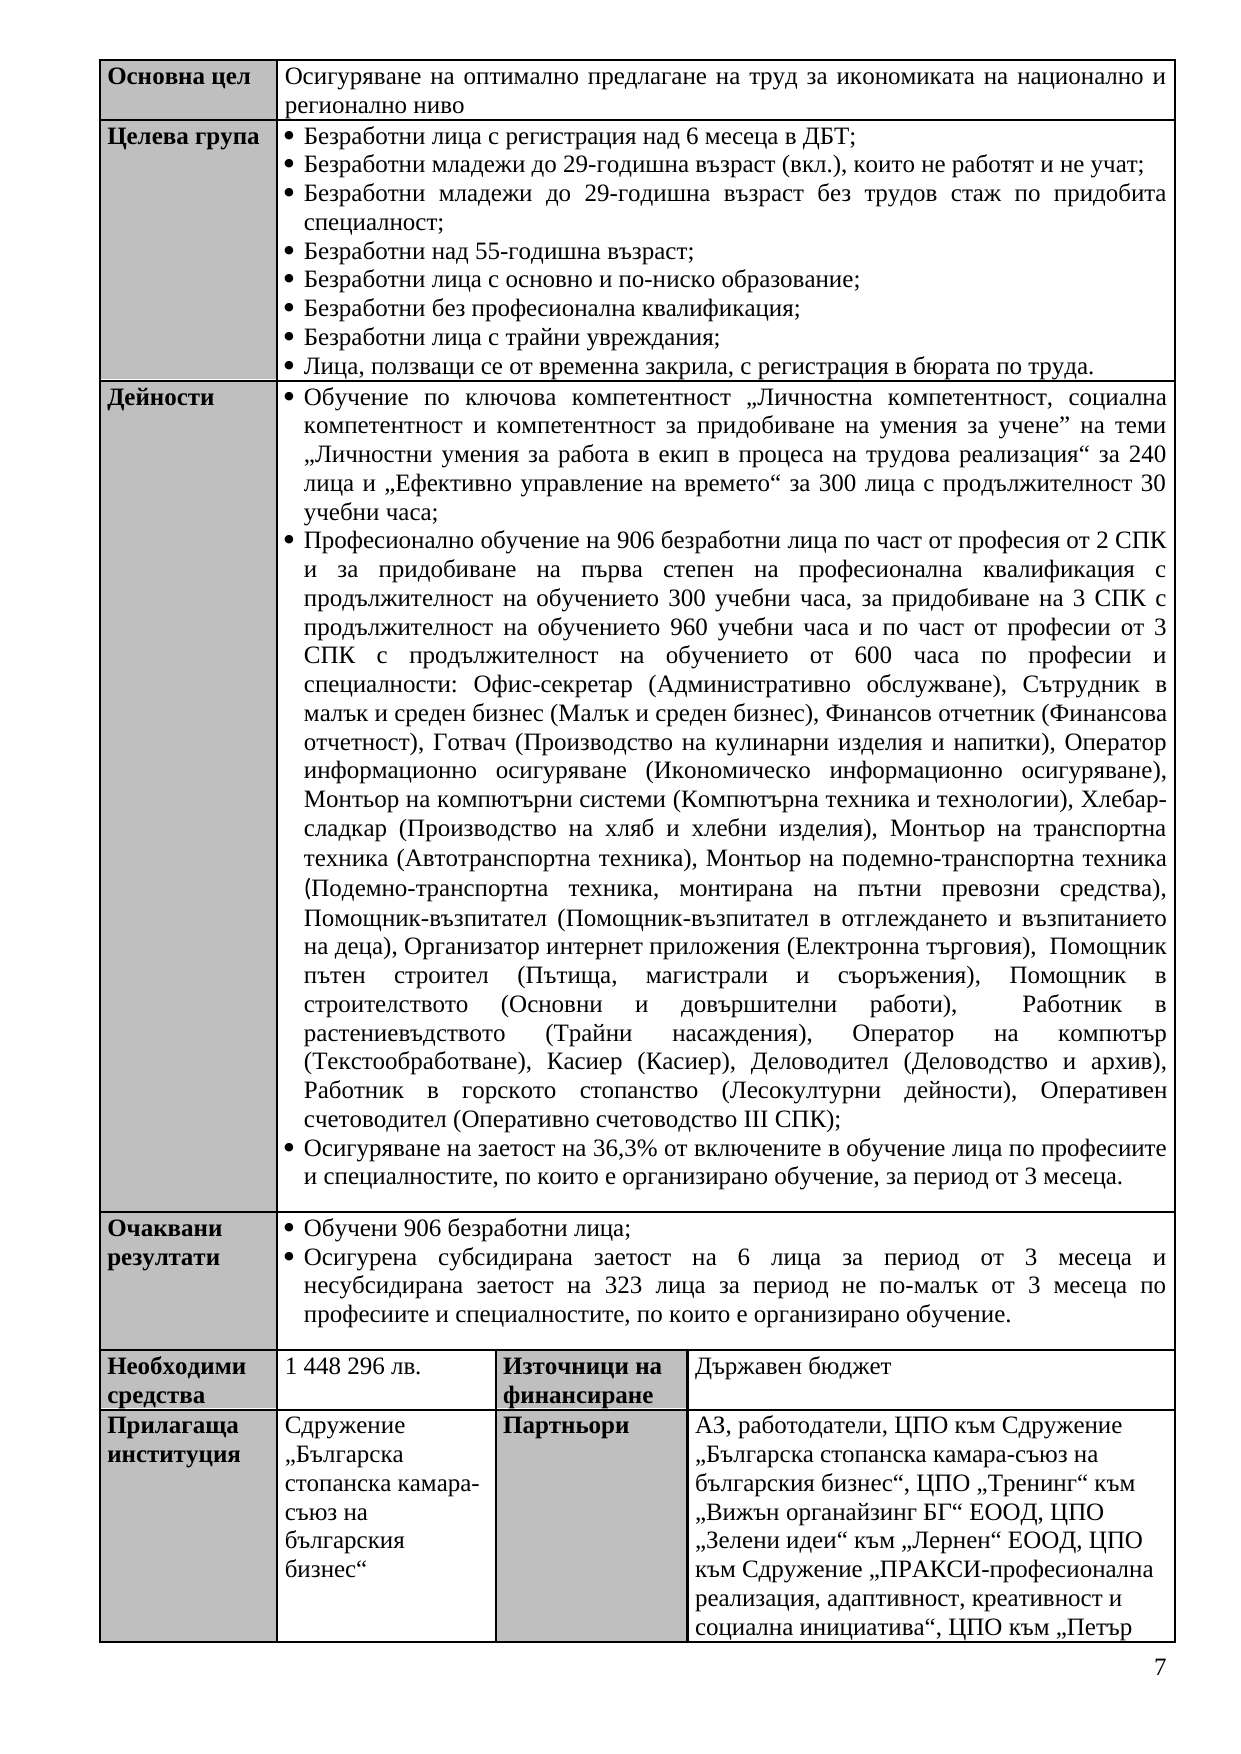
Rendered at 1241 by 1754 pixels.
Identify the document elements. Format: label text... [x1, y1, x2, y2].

table_cell Безработни лица с регистрация над 6 месеца в ДБТ; Безработни младежи до 29-годишна възраст (вкл.), които не работят и не учат; Безработни младежи до 29-годишна възраст без трудов стаж по придобита специалност; Безработни над 55-годишна възраст; Безработни лица с основно и по-ниско образование; Безработни без професионална квалификация; Безработни лица с трайни увреждания; Лица, ползващи се от временна закрила, с регистрация в бюрата по труда. [278, 121, 1174, 379]
table_cell Дейности [101, 382, 276, 1211]
table_header Осигуряване на оптимално предлагане на труд за икономиката на национално и регионално ниво [278, 61, 1174, 119]
table_cell Необходими средства [101, 1351, 276, 1408]
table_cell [278, 1411, 495, 1641]
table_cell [101, 1411, 276, 1641]
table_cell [689, 1411, 1174, 1641]
table_cell Източници на финансиране [497, 1351, 686, 1408]
table_cell Целева група [101, 121, 276, 379]
table_cell Обучени 906 безработни лица; Осигурена субсидирана заетост на 6 лица за период от 3 месеца и несубсидирана заетост на 323 лица за период не по-малък от 3 месеца по професиите и специалностите, по които е организирано обучение. [278, 1213, 1174, 1349]
table_cell Обучение по ключова компетентност „Личностна компетентност, социална компетентност и компетентност за придобиване на умения за учене” на теми „Личностни умения за работа в екип в процеса на трудова реализация“ за 240 лица и „Ефективно управление на времето“ за 300 лица с продължителност 30 учебни часа; Професионално обучение на 906 безработни лица по част от професия от 2 СПК и за придобиване на първа степен на професионална квалификация с продължителност на обучението 300 учебни часа, за придобиване на 3 СПК с продължителност на обучението 960 учебни часа и по част от професии от 3 СПК с продължителност на обучението от 600 часа по професии и специалности: Офис-секретар (Административно обслужване), Сътрудник в малък и среден бизнес (Малък и среден бизнес), Финансов отчетник (Финансова отчетност), Готвач (Производство на кулинарни изделия и напитки), Оператор информационно осигуряване (Икономическо информационно осигуряване), Монтьор на компютърни системи (Компютърна техника и технологии), Хлебар-сладкар (Производство на хляб и хлебни изделия), Монтьор на транспортна техника (Автотранспортна техника), Монтьор на подемно-транспортна техника (Подемно-транспортна техника, монтирана на пътни превозни средства), Помощник-възпитател (Помощник-възпитател в отглеждането и възпитанието на деца), Организатор интернет приложения (Електронна търговия), Помощник пътен строител (Пътища, магистрали и съоръжения), Помощник в строителството (Основни и довършителни работи), Работник в растениевъдството (Трайни насаждения), Оператор на компютър (Текстообработване), Касиер (Касиер), Деловодител (Деловодство и архив), Работник в горското стопанство (Лесокултурни дейности), Оперативен счетоводител (Оперативно счетоводство III СПК); Осигуряване на заетост на 36,3% от включените в обучение лица по професиите и специалностите, по които е организирано обучение, за период от 3 месеца. [278, 382, 1174, 1211]
table_cell Държавен бюджет [689, 1351, 1174, 1408]
table_header Основна цел [101, 61, 276, 119]
table_cell Очаквани резултати [101, 1213, 276, 1349]
table_cell 1 448 296 лв. [278, 1351, 495, 1408]
table_cell Партньори [497, 1411, 686, 1641]
